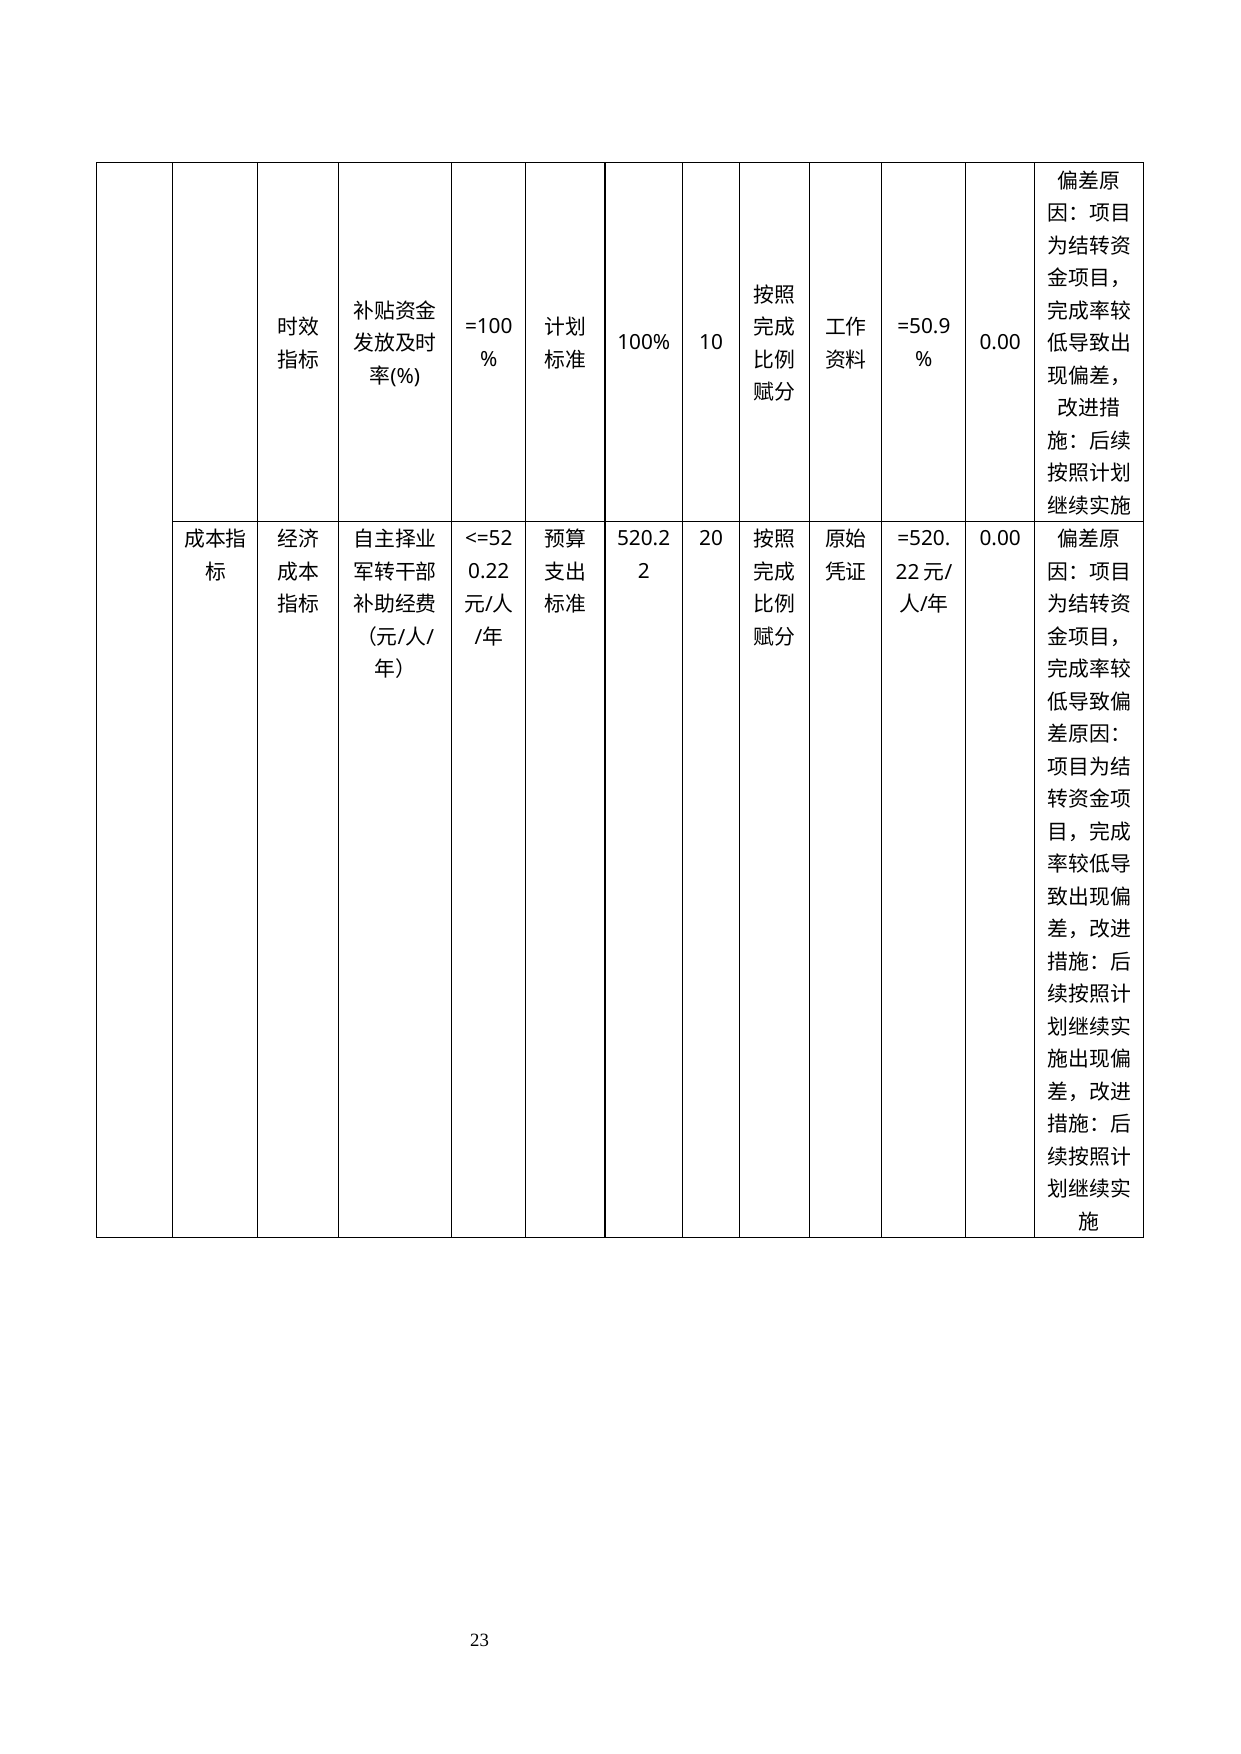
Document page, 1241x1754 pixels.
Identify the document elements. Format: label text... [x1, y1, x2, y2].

table_cell =50.9% [882, 163, 965, 521]
table_cell 100% [606, 163, 682, 521]
table_cell 0.00 [966, 163, 1034, 521]
table_cell <=520.22元/人/年 [452, 522, 525, 1237]
table_cell 补贴资金发放及时率(%) [339, 163, 451, 521]
table_cell 按照完成比例赋分 [740, 522, 809, 1237]
table_cell 成本指标 [173, 522, 257, 1237]
table_cell 0.00 [966, 522, 1034, 1237]
table_cell =100% [452, 163, 525, 521]
table_cell 520.22 [606, 522, 682, 1237]
table_cell 原始凭证 [810, 522, 881, 1237]
table_cell 20 [683, 522, 739, 1237]
table_cell 预算支出标准 [526, 522, 604, 1237]
table_cell 10 [683, 163, 739, 521]
table_cell 自主择业军转干部补助经费（元/人/年） [339, 522, 451, 1237]
table_cell 计划标准 [526, 163, 604, 521]
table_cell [1035, 163, 1143, 521]
table_cell 按照完成比例赋分 [740, 163, 809, 521]
table_cell 时效指标 [258, 163, 338, 521]
table_cell =520.22元/人/年 [882, 522, 965, 1237]
table_cell 经济成本指标 [258, 522, 338, 1237]
table_cell 偏差原因：项目为结转资金项目，完成率较低导致偏差原因：项目为结转资金项目，完成率较低导致出现偏差，改进措施：后续按照计划继续实施出现偏差，改进措施：后续按照计划继续实施 [1035, 522, 1143, 1237]
table_cell 工作资料 [810, 163, 881, 521]
